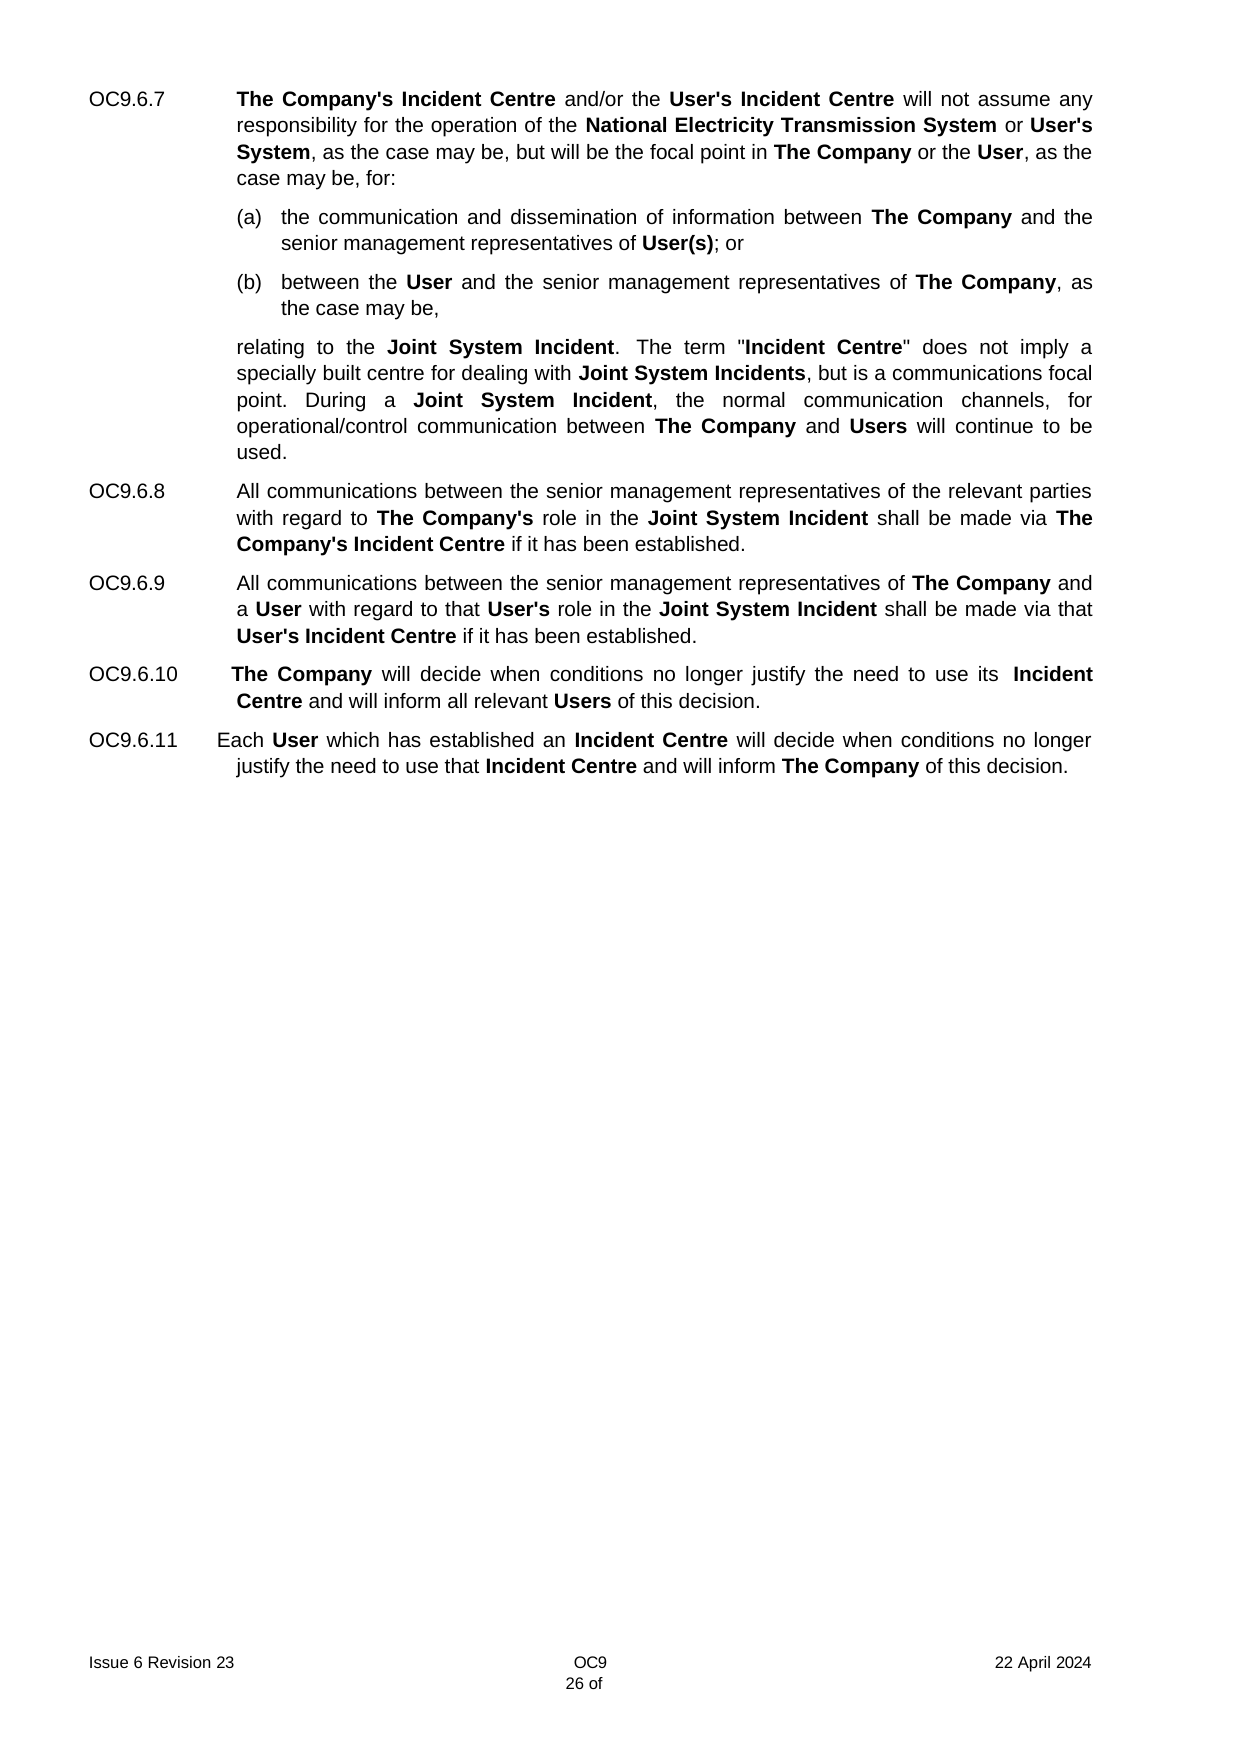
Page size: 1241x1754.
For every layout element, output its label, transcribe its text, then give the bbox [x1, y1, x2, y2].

text OC9.6.10 The Company will decide when conditions no longer justify the need to use its Incident Centre and will inform all relevant Users of this decision. [89, 662, 1093, 713]
text OC9.6.11 Each User which has established an Incident Centre will decide when conditions no longer justify the need to use that Incident Centre and will inform The Company of this decision. [89, 727, 1092, 778]
list between the User and the senior management representatives of The Company, as the case may be, [236, 269, 1093, 320]
text OC9.6.8 All communications between the senior management representatives of the relevant parties with regard to The Company's role in the Joint System Incident shall be made via The Company's Incident Centre if it has been established. [89, 479, 1093, 556]
text OC9.6.7 The Company's Incident Centre and/or the User's Incident Centre will not assume any responsibility for the operation of the National Electricity Transmission System or User's System, as the case may be, but will be the focal point in The Company or the User, as the case may be, for: [89, 87, 1093, 190]
text relating to the Joint System Incident. The term "Incident Centre" does not imply a specially built centre for dealing with Joint System Incidents, but is a communications focal point. During a Joint System Incident, the normal communication channels, for operational/control communication between The Company and Users will continue to be used. [236, 335, 1093, 464]
text OC9.6.9 All communications between the senior management representatives of The Company and a User with regard to that User's role in the Joint System Incident shall be made via that User's Incident Centre if it has been established. [89, 571, 1093, 647]
list the communication and dissemination of information between The Company and the senior management representatives of User(s); or [236, 205, 1093, 255]
